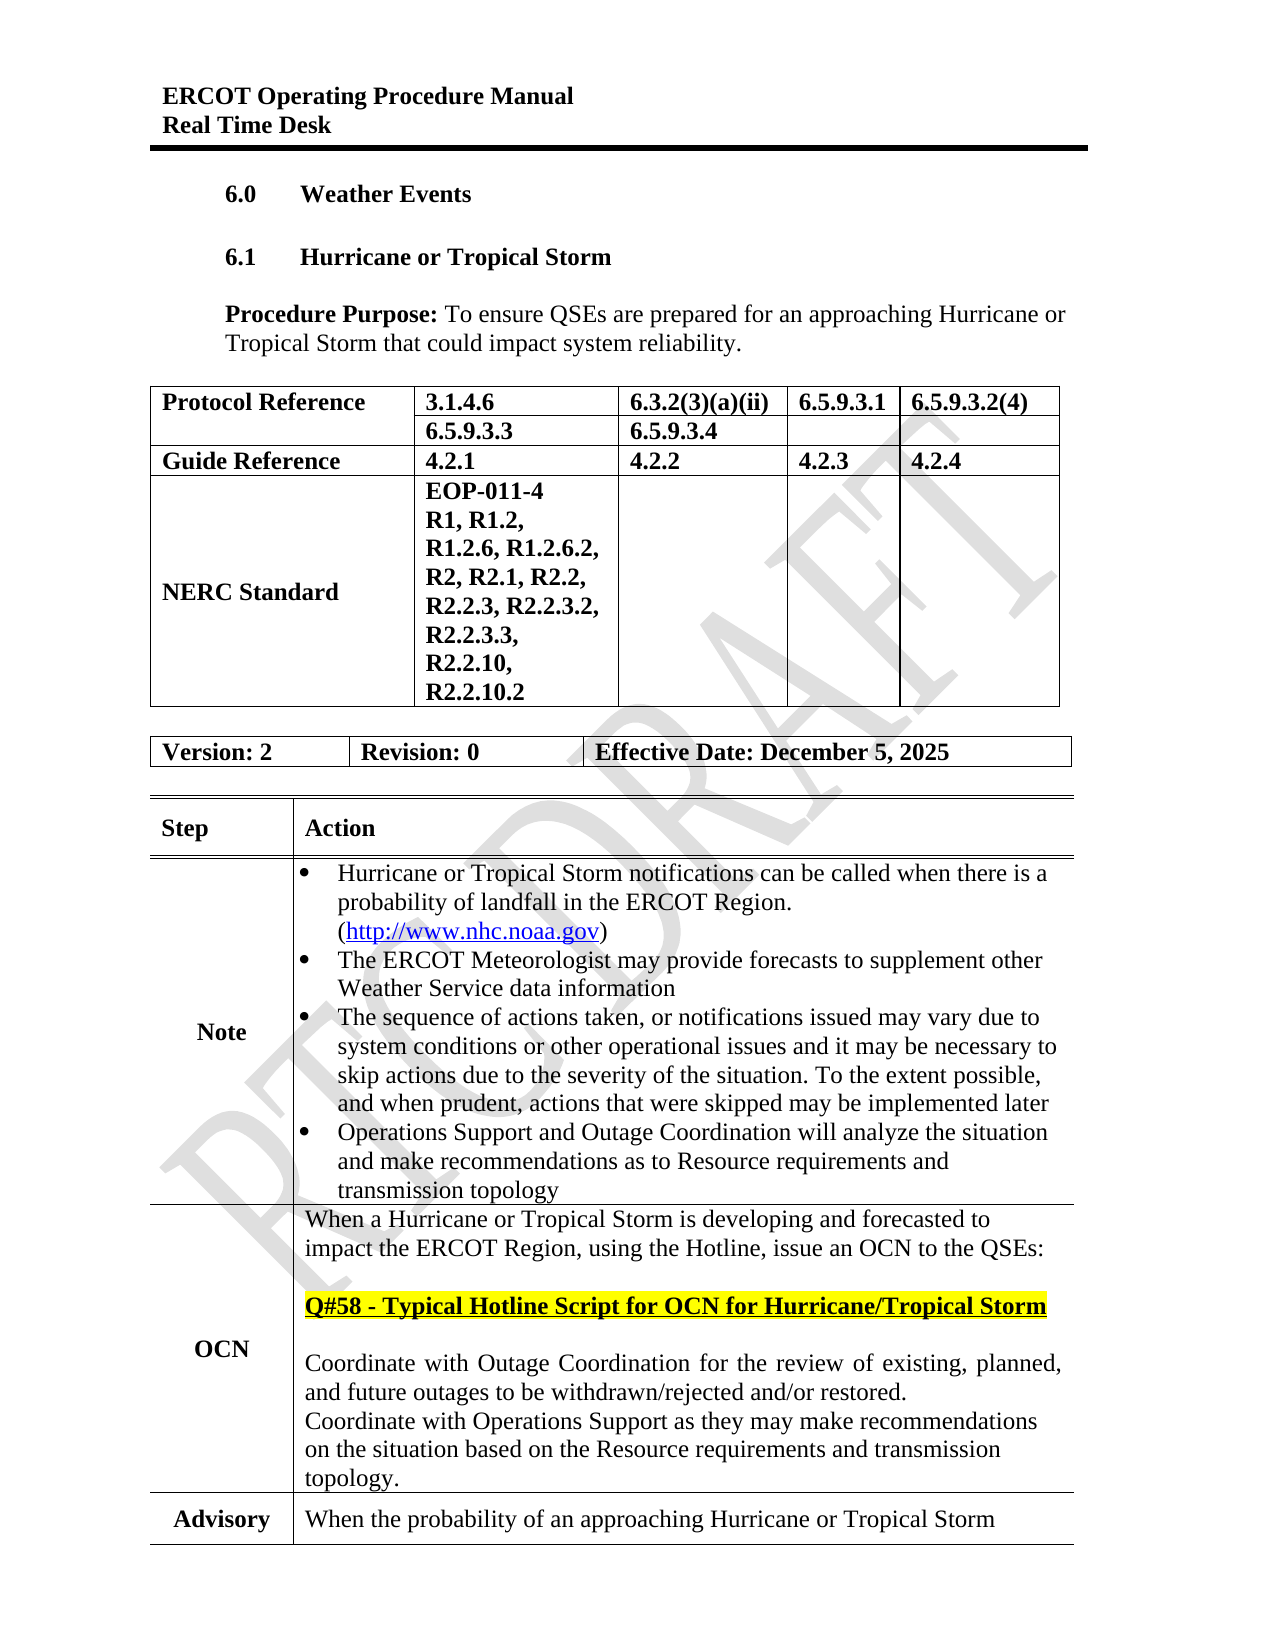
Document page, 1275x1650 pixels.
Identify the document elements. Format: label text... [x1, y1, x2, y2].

table_cell 4.2.2 [619, 446, 787, 475]
table_cell Note [150, 859, 293, 1203]
table_header 6.3.2(3)(a)(ii) [619, 387, 787, 415]
text Procedure Purpose: To ensure QSEs are prepared for an approaching Hurricane or Tropical Storm that could impact system reliability. [225, 299, 1087, 357]
table_cell [901, 416, 1059, 445]
table_cell OCN [150, 1205, 293, 1492]
table_header Step [150, 799, 293, 855]
subtitle 6.1 Hurricane or Tropical Storm [225, 242, 1087, 271]
table_header Revision: 0 [350, 737, 583, 766]
table_header Effective Date: December 5, 2025 [584, 737, 1071, 766]
table_header 6.5.9.3.2(4) [901, 387, 1059, 415]
table_cell Advisory [150, 1493, 293, 1544]
table_header Action [294, 799, 1073, 855]
table_cell 4.2.1 [415, 446, 618, 475]
table_cell [901, 476, 1059, 706]
table_cell 6.5.9.3.4 [619, 416, 787, 445]
table_header Version: 2 [151, 737, 349, 766]
table_cell Hurricane or Tropical Storm notifications can be called when there is a probability of landfall in the ERCOT Region. (http://www.nhc.noaa.gov) The ERCOT Meteorologist may provide forecasts to supplement other Weather Service data information The sequence of actions taken, or notifications issued may vary due to system conditions or other operational issues and it may be necessary to skip actions due to the severity of the situation. To the extent possible, and when prudent, actions that were skipped may be implemented later Operations Support and Outage Coordination will analyze the situation and make recommendations as to Resource requirements and transmission topology [294, 859, 1073, 1203]
table_cell NERC Standard [151, 476, 414, 706]
table_cell [619, 476, 787, 706]
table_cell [294, 1493, 1073, 1544]
table_cell [788, 416, 899, 445]
table_header 6.5.9.3.1 [788, 387, 899, 415]
table_cell 4.2.4 [901, 446, 1059, 475]
table_cell Guide Reference [151, 446, 414, 475]
table_cell When a Hurricane or Tropical Storm is developing and forecasted to impact the ERCOT Region, using the Hotline, issue an OCN to the QSEs: Q#58 - Typical Hotline Script for OCN for Hurricane/Tropical Storm Coordinate with Outage Coordination for the review of existing, planned, and future outages to be withdrawn/rejected and/or restored. Coordinate with Operations Support as they may make recommendations on the situation based on the Resource requirements and transmission topology. [294, 1205, 1073, 1492]
table_cell 4.2.3 [788, 446, 899, 475]
table_header 3.1.4.6 [415, 387, 618, 415]
table_cell EOP-011-4 R1, R1.2, R1.2.6, R1.2.6.2, R2, R2.1, R2.2, R2.2.3, R2.2.3.2, R2.2.3.3, R2.2.10, R2.2.10.2 [415, 476, 618, 706]
table_cell [788, 476, 899, 706]
table_cell 6.5.9.3.3 [415, 416, 618, 445]
table_header Protocol Reference [151, 387, 414, 445]
subtitle 6.0 Weather Events [225, 179, 1087, 208]
